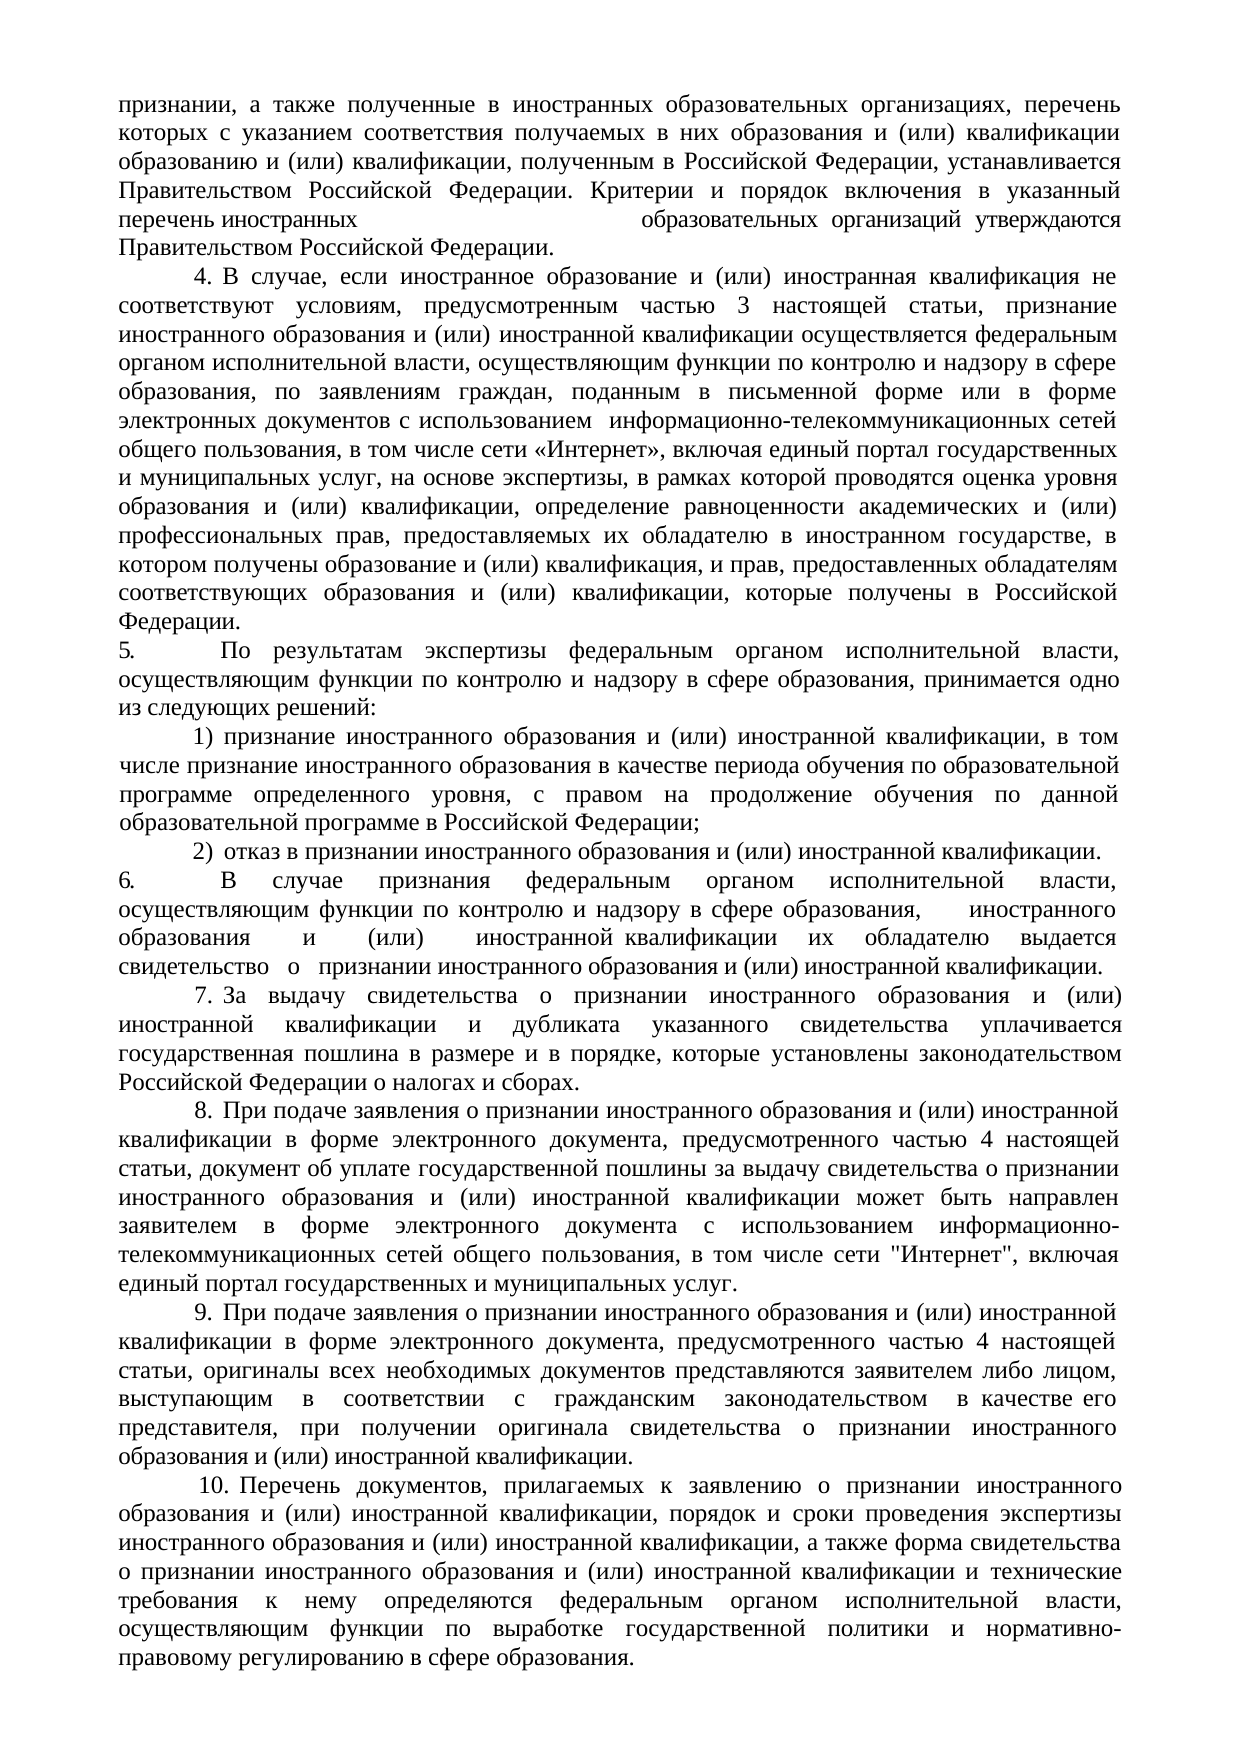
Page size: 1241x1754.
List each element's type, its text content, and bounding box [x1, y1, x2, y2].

list В случае, если иностранное образование и (или) иностранная квалификация не соответствуют условиям, предусмотренным частью 3 настоящей статьи, признание иностранного образования и (или) иностранной квалификации осуществляется федеральным органом исполнительной власти, осуществляющим функции по контролю и надзору в сфере образования, по заявлениям граждан, поданным в письменной форме или в форме электронных документов с использованием информационно-телекоммуникационных сетей общего пользования, в том числе сети «Интернет», включая единый портал государственных и муниципальных услуг, на основе экспертизы, в рамках которой проводятся оценка уровня образования и (или) квалификации, определение равноценности академических и (или) профессиональных прав, предоставляемых их обладателю в иностранном государстве, в котором получены образование и (или) квалификация, и прав, предоставленных обладателям соответствующих образования и (или) квалификации, которые получены в Российской Федерации. [118, 261, 1118, 635]
text 5. По результатам экспертизы федеральным органом исполнительной власти, осуществляющим функции по контролю и надзору в сфере образования, принимается одно из следующих решений: [118, 635, 1120, 721]
list За выдачу свидетельства о признании иностранного образования и (или) иностранной квалификации и дубликата указанного свидетельства уплачивается государственная пошлина в размере и в порядке, которые установлены законодательством Российской Федерации о налогах и сборах. [118, 981, 1122, 1096]
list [118, 89, 1121, 261]
list При подаче заявления о признании иностранного образования и (или) иностранной квалификации в форме электронного документа, предусмотренного частью 4 настоящей статьи, оригиналы всех необходимых документов представляются заявителем либо лицом, выступающим в соответствии с гражданским законодательством в качестве его представителя, при получении оригинала свидетельства о признании иностранного образования и (или) иностранной квалификации. [118, 1297, 1117, 1470]
list Перечень документов, прилагаемых к заявлению о признании иностранного образования и (или) иностранной квалификации, порядок и сроки проведения экспертизы иностранного образования и (или) иностранной квалификации, а также форма свидетельства о признании иностранного образования и (или) иностранной квалификации и технические требования к нему определяются федеральным органом исполнительной власти, осуществляющим функции по выработке государственной политики и нормативно-правовому регулированию в сфере образования. [118, 1470, 1122, 1671]
list При подаче заявления о признании иностранного образования и (или) иностранной квалификации в форме электронного документа, предусмотренного частью 4 настоящей статьи, документ об уплате государственной пошлины за выдачу свидетельства о признании иностранного образования и (или) иностранной квалификации может быть направлен заявителем в форме электронного документа с использованием информационно-телекоммуникационных сетей общего пользования, в том числе сети "Интернет", включая единый портал государственных и муниципальных услуг. [118, 1096, 1119, 1297]
list отказ в признании иностранного образования и (или) иностранной квалификации. [119, 836, 1117, 865]
list признание иностранного образования и (или) иностранной квалификации, в том числе признание иностранного образования в качестве периода обучения по образовательной программе определенного уровня, с правом на продолжение обучения по данной образовательной программе в Российской Федерации; [119, 721, 1119, 836]
text 6. В случае признания федеральным органом исполнительной власти, осуществляющим функции по контролю и надзору в сфере образования, иностранного образования и (или) иностранной квалификации их обладателю выдается свидетельство о признании иностранного образования и (или) иностранной квалификации. [118, 865, 1117, 980]
